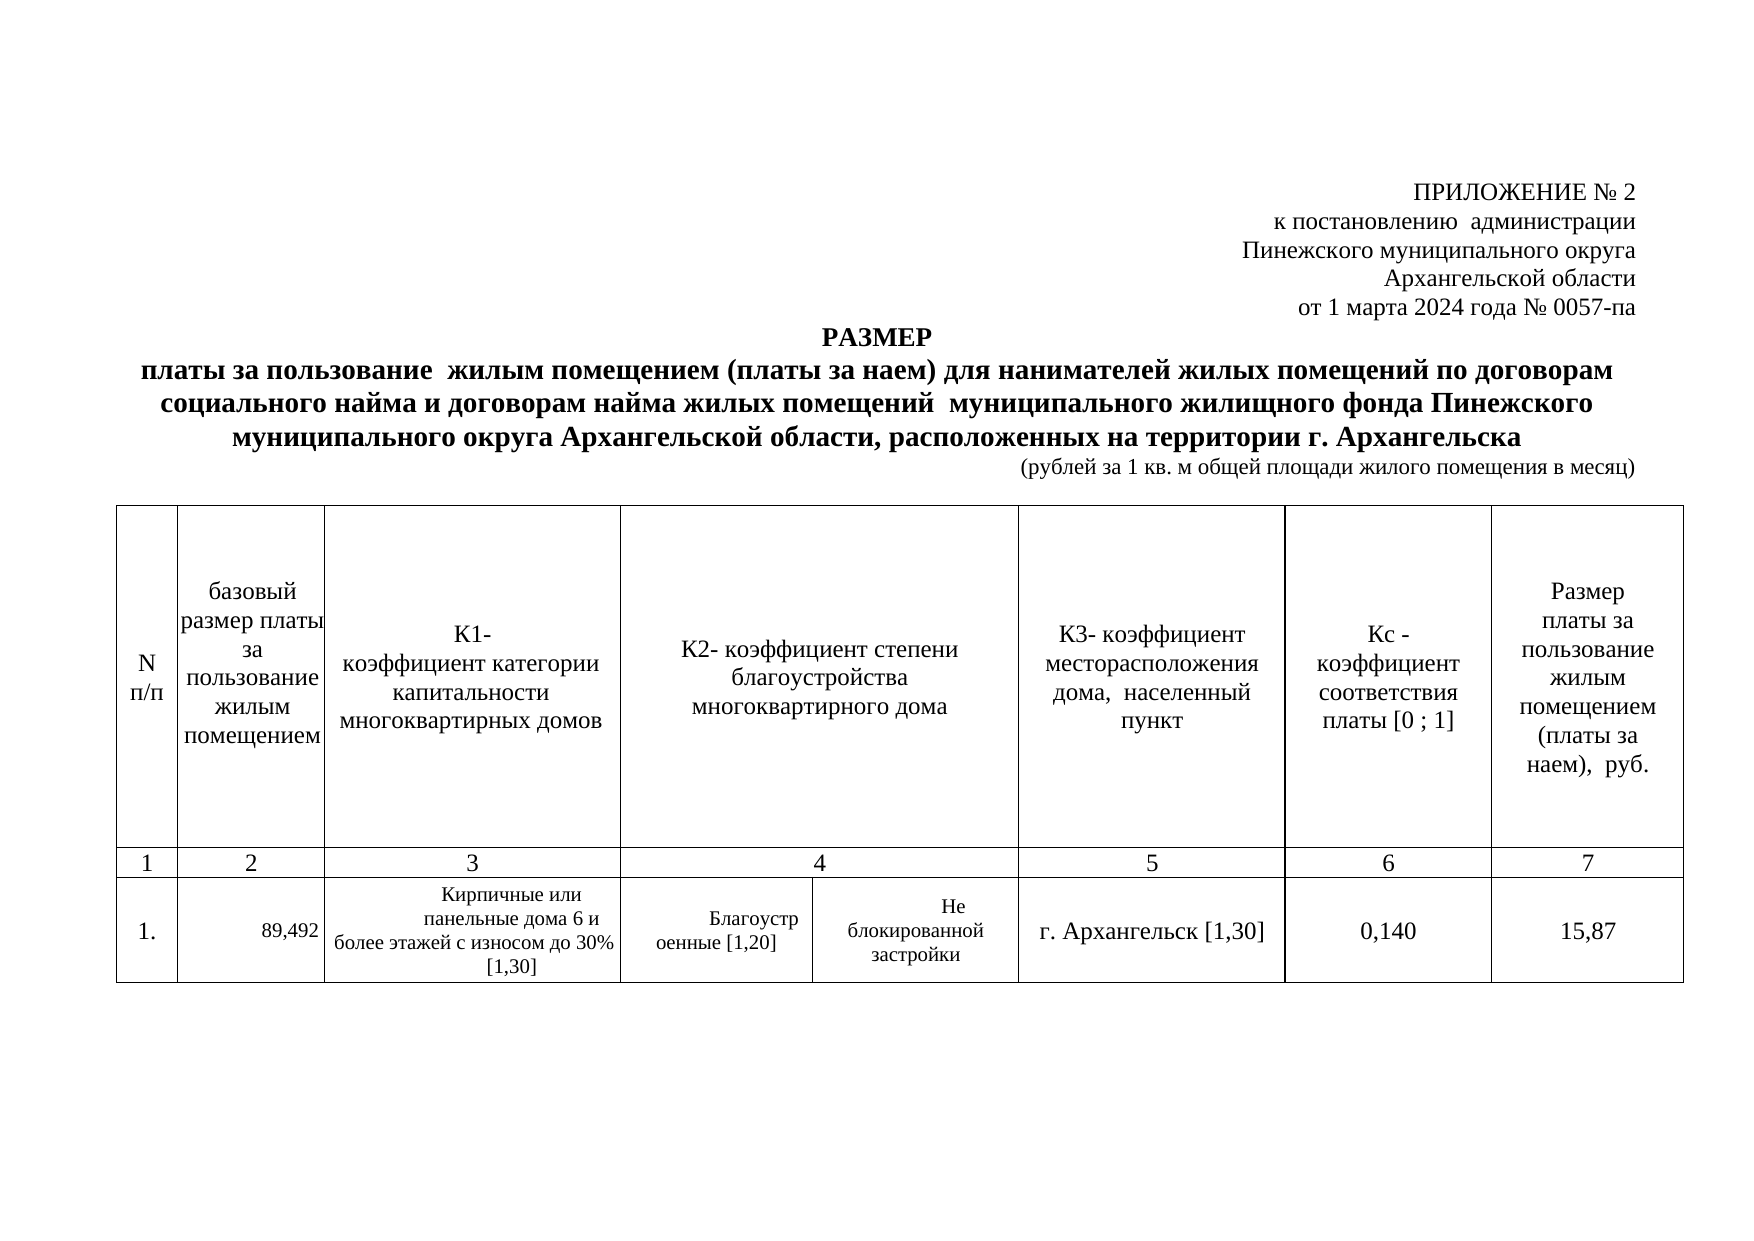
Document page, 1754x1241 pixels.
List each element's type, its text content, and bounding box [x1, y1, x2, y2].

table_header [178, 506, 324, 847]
text платы за пользование жилым помещением (платы за наем) для нанимателей жилых помещений по договорам социального найма и договорам найма жилых помещений муниципального жилищного фонда Пинежского муниципального округа Архангельской области, расположенных на территории г. Архангельска [118, 352, 1636, 453]
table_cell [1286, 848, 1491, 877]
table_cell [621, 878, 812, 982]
text РАЗМЕР [118, 321, 1636, 352]
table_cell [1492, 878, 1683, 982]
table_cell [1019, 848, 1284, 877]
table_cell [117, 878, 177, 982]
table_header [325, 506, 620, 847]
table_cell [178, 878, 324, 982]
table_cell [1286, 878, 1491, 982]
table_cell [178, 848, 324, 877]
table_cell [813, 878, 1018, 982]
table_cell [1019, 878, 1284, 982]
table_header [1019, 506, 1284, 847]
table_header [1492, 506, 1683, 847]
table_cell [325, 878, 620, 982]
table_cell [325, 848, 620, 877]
text (рублей за общей площади жилого помещения в месяц) [118, 453, 1636, 479]
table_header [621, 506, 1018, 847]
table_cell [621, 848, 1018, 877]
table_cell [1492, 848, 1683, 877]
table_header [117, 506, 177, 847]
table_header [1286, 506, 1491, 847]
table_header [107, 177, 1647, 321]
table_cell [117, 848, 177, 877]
